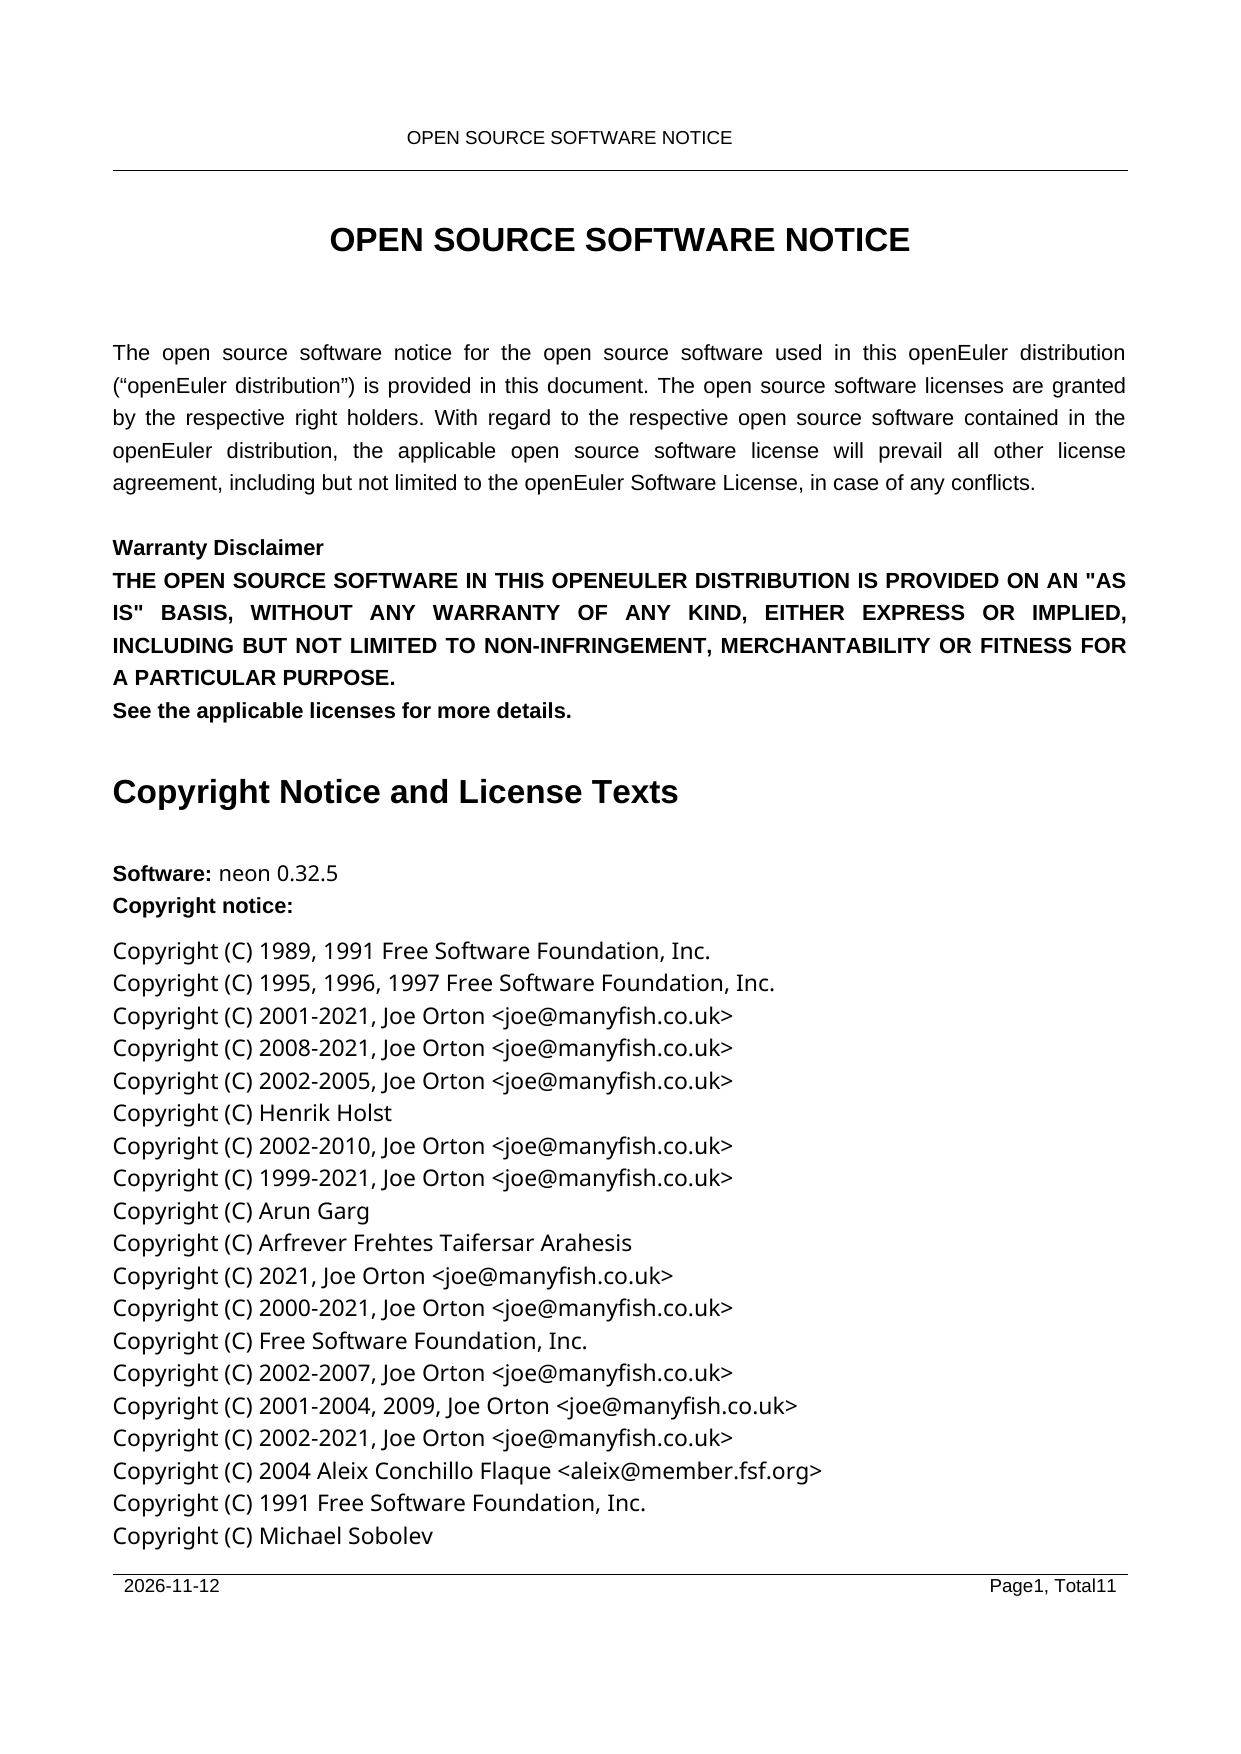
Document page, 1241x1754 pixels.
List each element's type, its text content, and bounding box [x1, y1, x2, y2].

text Copyright Notice and License Texts [112, 759, 1128, 824]
text THE OPEN SOURCE SOFTWARE IN THIS OPENEULER DISTRIBUTION IS PROVIDED ON AN "AS IS" BASIS, WITHOUT ANY WARRANTY OF ANY KIND, EITHER EXPRESS OR IMPLIED, INCLUDING BUT NOT LIMITED TO NON-INFRINGEMENT, MERCHANTABILITY OR FITNESS FOR A PARTICULAR PURPOSE. See the applicable licenses for more details. [112, 564, 1128, 726]
text The open source software notice for the open source software used in this openEuler distribution (“openEuler distribution”) is provided in this document. The open source software licenses are granted by the respective right holders. With regard to the respective open source software contained in the openEuler distribution, the applicable open source software license will prevail all other license agreement, including but not limited to the openEuler Software License, in case of any conflicts. [112, 336, 1128, 499]
text Warranty Disclaimer [112, 531, 1128, 564]
title Software: neon 0.32.5 [112, 856, 1128, 889]
text OPEN SOURCE SOFTWARE NOTICE [112, 206, 1128, 271]
text Copyright notice: [112, 889, 1128, 921]
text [112, 934, 1128, 1551]
